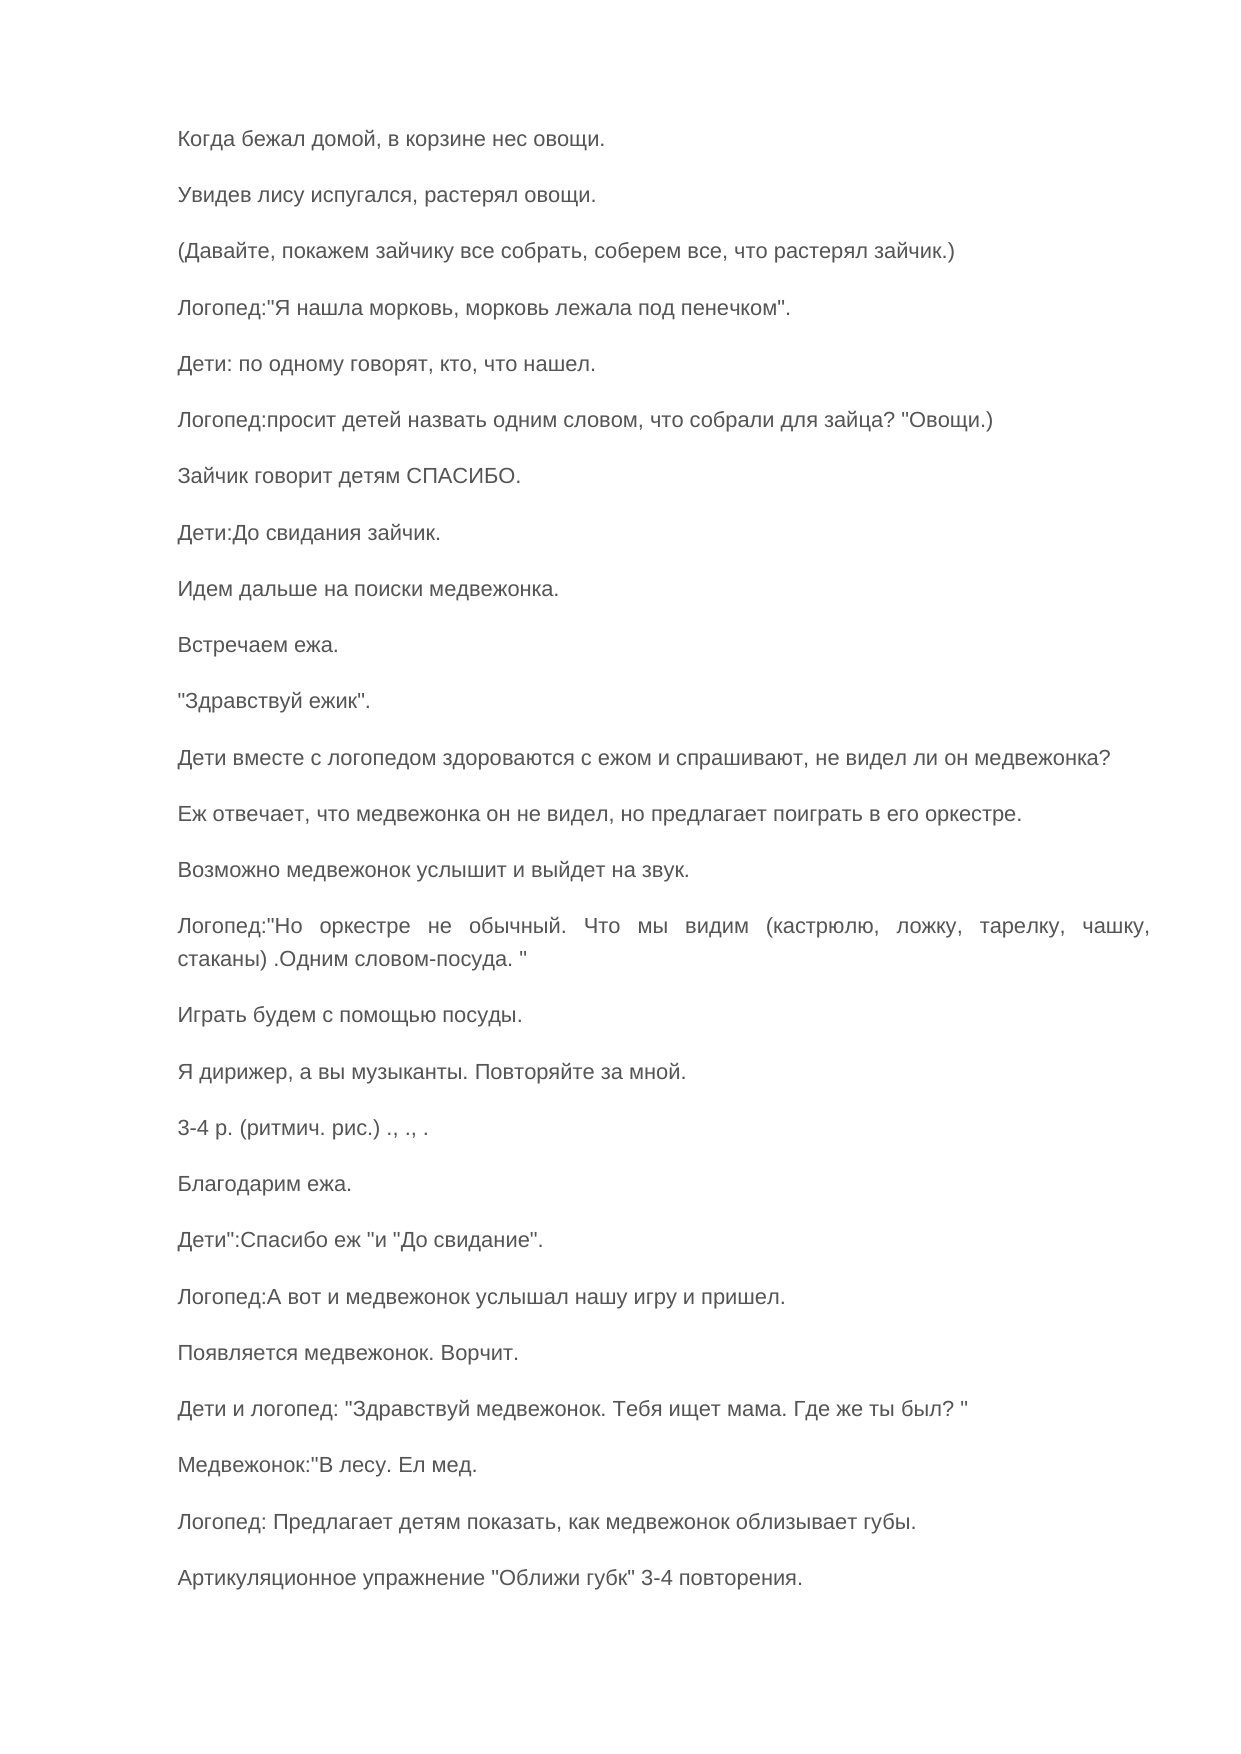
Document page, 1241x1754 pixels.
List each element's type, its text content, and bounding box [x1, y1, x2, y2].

text Дети: по одному говорят, кто, что нашел. [177, 343, 1152, 376]
text Логопед: Предлагает детям показать, как медвежонок облизывает губы. [177, 1501, 1152, 1534]
text Когда бежал домой, в корзине нес овощи. [177, 118, 1152, 151]
text 3-4 р. (ритмич. рис.) ., ., . [177, 1107, 1152, 1140]
text Возможно медвежонок услышит и выйдет на звук. [177, 849, 1152, 882]
text Логопед:А вот и медвежонок услышал нашу игру и пришел. [177, 1276, 1152, 1309]
text Увидев лису испугался, растерял овощи. [177, 174, 1152, 207]
text Зайчик говорит детям СПАСИБО. [177, 456, 1152, 488]
text Играть будем с помощью посуды. [177, 995, 1152, 1027]
text Логопед:"Но оркестре не обычный. Что мы видим (кастрюлю, ложку, тарелку, чашку, стаканы) .Одним словом-посуда. " [177, 906, 1152, 971]
text Медвежонок:"В лесу. Ел мед. [177, 1445, 1152, 1477]
text Дети вместе с логопедом здороваются с ежом и спрашивают, не видел ли он медвежонка? [177, 737, 1152, 770]
text Я дирижер, а вы музыканты. Повторяйте за мной. [177, 1051, 1152, 1084]
text Идем дальше на поиски медвежонка. [177, 568, 1152, 601]
text Появляется медвежонок. Ворчит. [177, 1332, 1152, 1365]
text Благодарим ежа. [177, 1163, 1152, 1196]
text Еж отвечает, что медвежонка он не видел, но предлагает поиграть в его оркестре. [177, 793, 1152, 826]
text Артикуляционное упражнение "Оближи губк" 3-4 повторения. [177, 1557, 1152, 1590]
text Дети":Спасибо еж "и "До свидание". [177, 1220, 1152, 1252]
text Логопед:"Я нашла морковь, морковь лежала под пенечком". [177, 287, 1152, 320]
text Дети:До свидания зайчик. [177, 512, 1152, 545]
text Логопед:просит детей назвать одним словом, что собрали для зайца? "Овощи.) [177, 399, 1152, 432]
text "Здравствуй ежик". [177, 681, 1152, 713]
text Дети и логопед: "Здравствуй медвежонок. Тебя ищет мама. Где же ты был? " [177, 1388, 1152, 1421]
text (Давайте, покажем зайчику все собрать, соберем все, что растерял зайчик.) [177, 231, 1152, 263]
text Встречаем ежа. [177, 624, 1152, 657]
